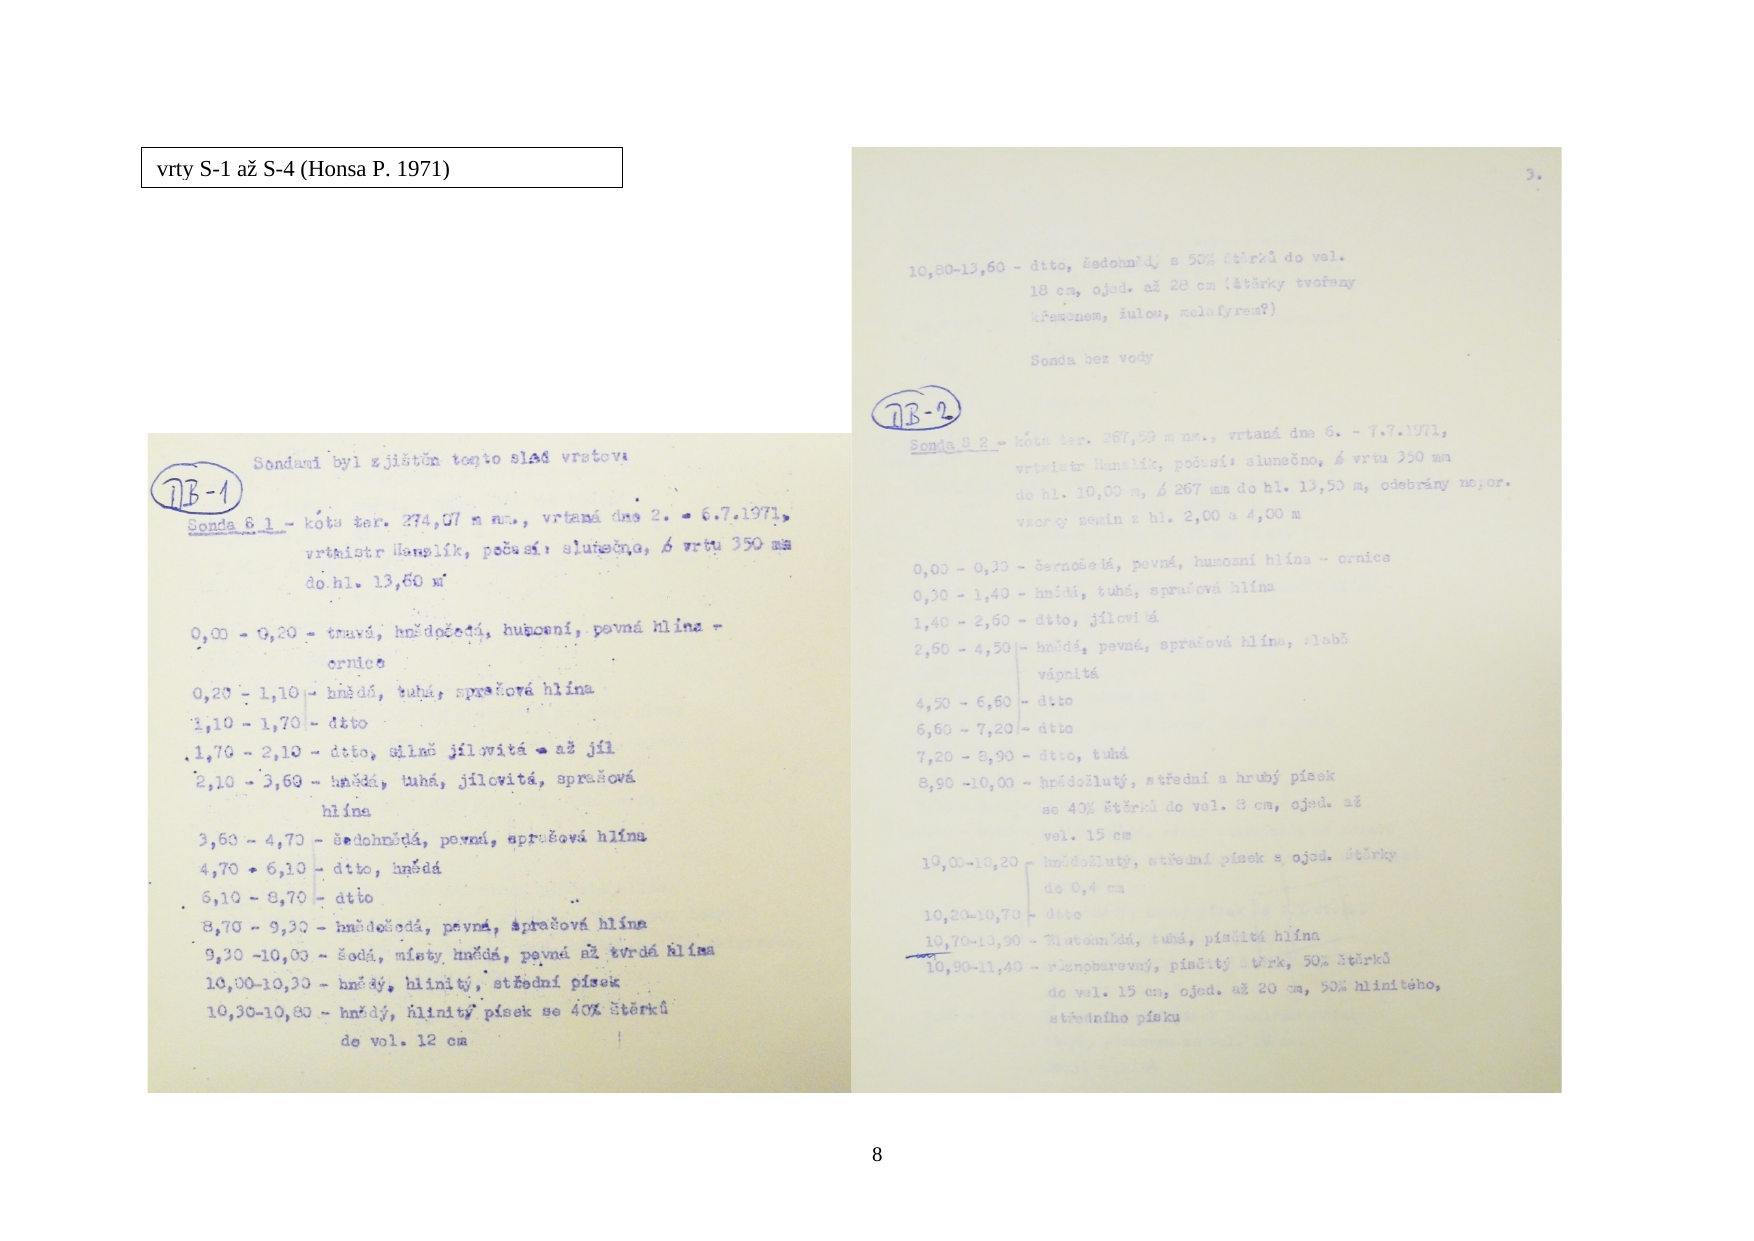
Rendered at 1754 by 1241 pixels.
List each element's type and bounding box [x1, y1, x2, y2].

picture [147, 147, 1562, 1093]
